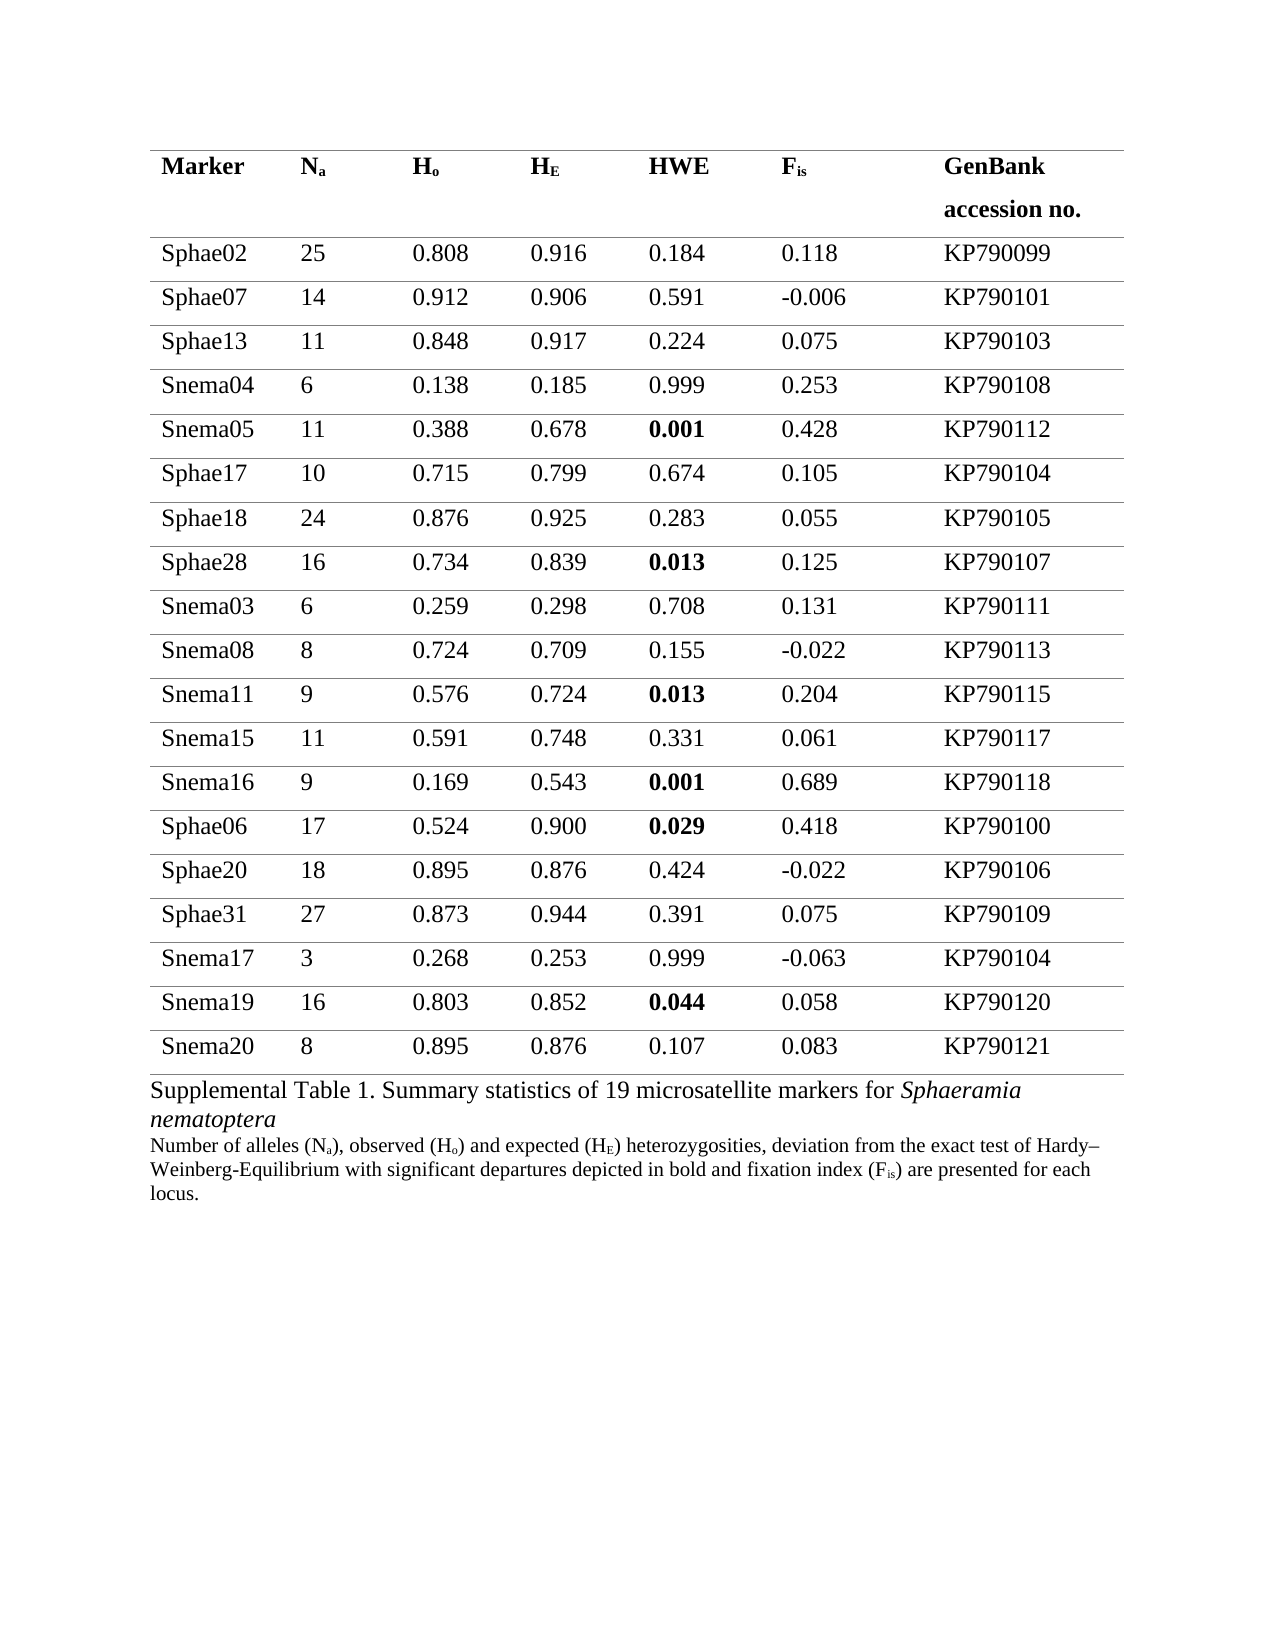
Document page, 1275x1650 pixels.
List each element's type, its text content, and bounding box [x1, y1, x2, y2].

table_cell Sphae02 [150, 238, 289, 281]
table_cell 0.268 [401, 943, 519, 986]
table_cell 0.591 [401, 723, 519, 766]
table_cell 0.283 [637, 503, 770, 546]
table_cell Snema11 [150, 679, 289, 722]
table_cell 0.083 [770, 1031, 932, 1074]
table_cell Sphae17 [150, 459, 289, 502]
table_cell 0.709 [519, 635, 637, 678]
table_cell 24 [289, 503, 401, 546]
table_cell 0.999 [637, 943, 770, 986]
table_cell 0.058 [770, 987, 932, 1030]
table_cell 0.061 [770, 723, 932, 766]
table_cell 0.418 [770, 811, 932, 854]
table_cell 0.724 [401, 635, 519, 678]
table_cell 0.169 [401, 767, 519, 810]
table_cell 0.543 [519, 767, 637, 810]
table_header Ho [401, 151, 519, 237]
table_cell Snema03 [150, 591, 289, 634]
table_cell 0.029 [637, 811, 770, 854]
table_cell 0.873 [401, 899, 519, 942]
table_cell 16 [289, 987, 401, 1030]
table_cell Snema20 [150, 1031, 289, 1074]
table_cell 0.803 [401, 987, 519, 1030]
table_header Fis [770, 151, 932, 237]
table_cell 0.075 [770, 899, 932, 942]
table_cell 0.916 [519, 238, 637, 281]
table_cell 0.253 [770, 370, 932, 413]
table_cell Sphae20 [150, 855, 289, 898]
table_cell KP790104 [933, 943, 1124, 986]
table_cell 0.808 [401, 238, 519, 281]
table_cell 6 [289, 591, 401, 634]
table_cell 0.799 [519, 459, 637, 502]
table_header HE [519, 151, 637, 237]
table_cell 0.876 [519, 1031, 637, 1074]
table_cell 17 [289, 811, 401, 854]
table_cell 0.224 [637, 326, 770, 369]
table_cell 0.876 [519, 855, 637, 898]
table_cell KP790118 [933, 767, 1124, 810]
table_cell 0.001 [637, 767, 770, 810]
table_cell 0.138 [401, 370, 519, 413]
table_cell 11 [289, 415, 401, 457]
table_cell 8 [289, 635, 401, 678]
table_cell Snema16 [150, 767, 289, 810]
table_cell -0.022 [770, 855, 932, 898]
table_cell 0.925 [519, 503, 637, 546]
table_cell 0.184 [637, 238, 770, 281]
table_cell Sphae13 [150, 326, 289, 369]
table_cell 18 [289, 855, 401, 898]
table_cell 0.259 [401, 591, 519, 634]
table_cell KP790111 [933, 591, 1124, 634]
table_cell 0.895 [401, 855, 519, 898]
table_cell 10 [289, 459, 401, 502]
table_cell KP790108 [933, 370, 1124, 413]
table_header Na [289, 151, 401, 237]
text Supplemental Table 1. Summary statistics of 19 microsatellite markers for Sphaeramia nematoptera [150, 1075, 1125, 1133]
table_cell 0.689 [770, 767, 932, 810]
table_cell 0.075 [770, 326, 932, 369]
table_cell 0.105 [770, 459, 932, 502]
table_cell 9 [289, 767, 401, 810]
table_cell Snema19 [150, 987, 289, 1030]
table_cell KP790105 [933, 503, 1124, 546]
table_cell 0.674 [637, 459, 770, 502]
table_cell 0.428 [770, 415, 932, 457]
table_cell KP790113 [933, 635, 1124, 678]
table_cell 27 [289, 899, 401, 942]
table_cell 0.013 [637, 679, 770, 722]
table_cell 0.839 [519, 547, 637, 590]
table_cell 16 [289, 547, 401, 590]
table_cell -0.022 [770, 635, 932, 678]
table_cell 0.331 [637, 723, 770, 766]
table_cell 0.852 [519, 987, 637, 1030]
table_cell 0.391 [637, 899, 770, 942]
table_cell KP790117 [933, 723, 1124, 766]
table_cell 0.524 [401, 811, 519, 854]
table_cell 0.917 [519, 326, 637, 369]
table_cell 0.900 [519, 811, 637, 854]
table_cell 0.013 [637, 547, 770, 590]
table_cell Sphae31 [150, 899, 289, 942]
table_cell 0.424 [637, 855, 770, 898]
table_cell 0.055 [770, 503, 932, 546]
table_cell 0.678 [519, 415, 637, 457]
table_cell KP790100 [933, 811, 1124, 854]
table_cell 0.125 [770, 547, 932, 590]
table_cell 0.944 [519, 899, 637, 942]
table_cell 0.999 [637, 370, 770, 413]
table_cell Snema04 [150, 370, 289, 413]
table_cell Sphae18 [150, 503, 289, 546]
table_cell 0.204 [770, 679, 932, 722]
table_cell KP790121 [933, 1031, 1124, 1074]
table_cell 0.748 [519, 723, 637, 766]
table_cell 11 [289, 326, 401, 369]
table_cell 6 [289, 370, 401, 413]
table_cell 8 [289, 1031, 401, 1074]
table_cell 0.253 [519, 943, 637, 986]
table_cell 0.724 [519, 679, 637, 722]
table_cell 0.906 [519, 282, 637, 325]
table_cell 3 [289, 943, 401, 986]
table_header GenBank accession no. [933, 151, 1124, 237]
table_cell 0.715 [401, 459, 519, 502]
table_cell 14 [289, 282, 401, 325]
table_cell 0.591 [637, 282, 770, 325]
table_cell KP790103 [933, 326, 1124, 369]
table_cell 25 [289, 238, 401, 281]
table_cell KP790101 [933, 282, 1124, 325]
table_cell Sphae06 [150, 811, 289, 854]
table_cell 0.388 [401, 415, 519, 457]
table_cell KP790115 [933, 679, 1124, 722]
table_cell KP790104 [933, 459, 1124, 502]
table_cell 11 [289, 723, 401, 766]
table_cell KP790120 [933, 987, 1124, 1030]
table_cell 0.298 [519, 591, 637, 634]
table_cell Snema15 [150, 723, 289, 766]
table_cell KP790106 [933, 855, 1124, 898]
table_cell 0.848 [401, 326, 519, 369]
table_cell 0.001 [637, 415, 770, 457]
table_cell Sphae07 [150, 282, 289, 325]
table_cell 0.107 [637, 1031, 770, 1074]
table_cell 0.131 [770, 591, 932, 634]
table_cell 0.576 [401, 679, 519, 722]
table_cell 0.185 [519, 370, 637, 413]
table_cell KP790099 [933, 238, 1124, 281]
table_cell 0.155 [637, 635, 770, 678]
table_cell 0.118 [770, 238, 932, 281]
text Number of alleles (Na), observed (Ho) and expected (HE) heterozygosities, deviation from the exact test of Hardy–Weinberg-Equilibrium with significant departures depicted in bold and fixation index (Fis) are presented for each locus. [150, 1133, 1125, 1205]
table_cell Snema08 [150, 635, 289, 678]
table_header HWE [637, 151, 770, 237]
table_cell KP790112 [933, 415, 1124, 457]
table_cell -0.063 [770, 943, 932, 986]
table_header Marker [150, 151, 289, 237]
table_cell 0.708 [637, 591, 770, 634]
table_cell 9 [289, 679, 401, 722]
table_cell KP790109 [933, 899, 1124, 942]
table_cell Snema05 [150, 415, 289, 457]
table_cell 0.734 [401, 547, 519, 590]
table_cell -0.006 [770, 282, 932, 325]
table_cell 0.912 [401, 282, 519, 325]
table_cell 0.895 [401, 1031, 519, 1074]
table_cell 0.044 [637, 987, 770, 1030]
table_cell Snema17 [150, 943, 289, 986]
table_cell KP790107 [933, 547, 1124, 590]
table_cell 0.876 [401, 503, 519, 546]
table_cell Sphae28 [150, 547, 289, 590]
